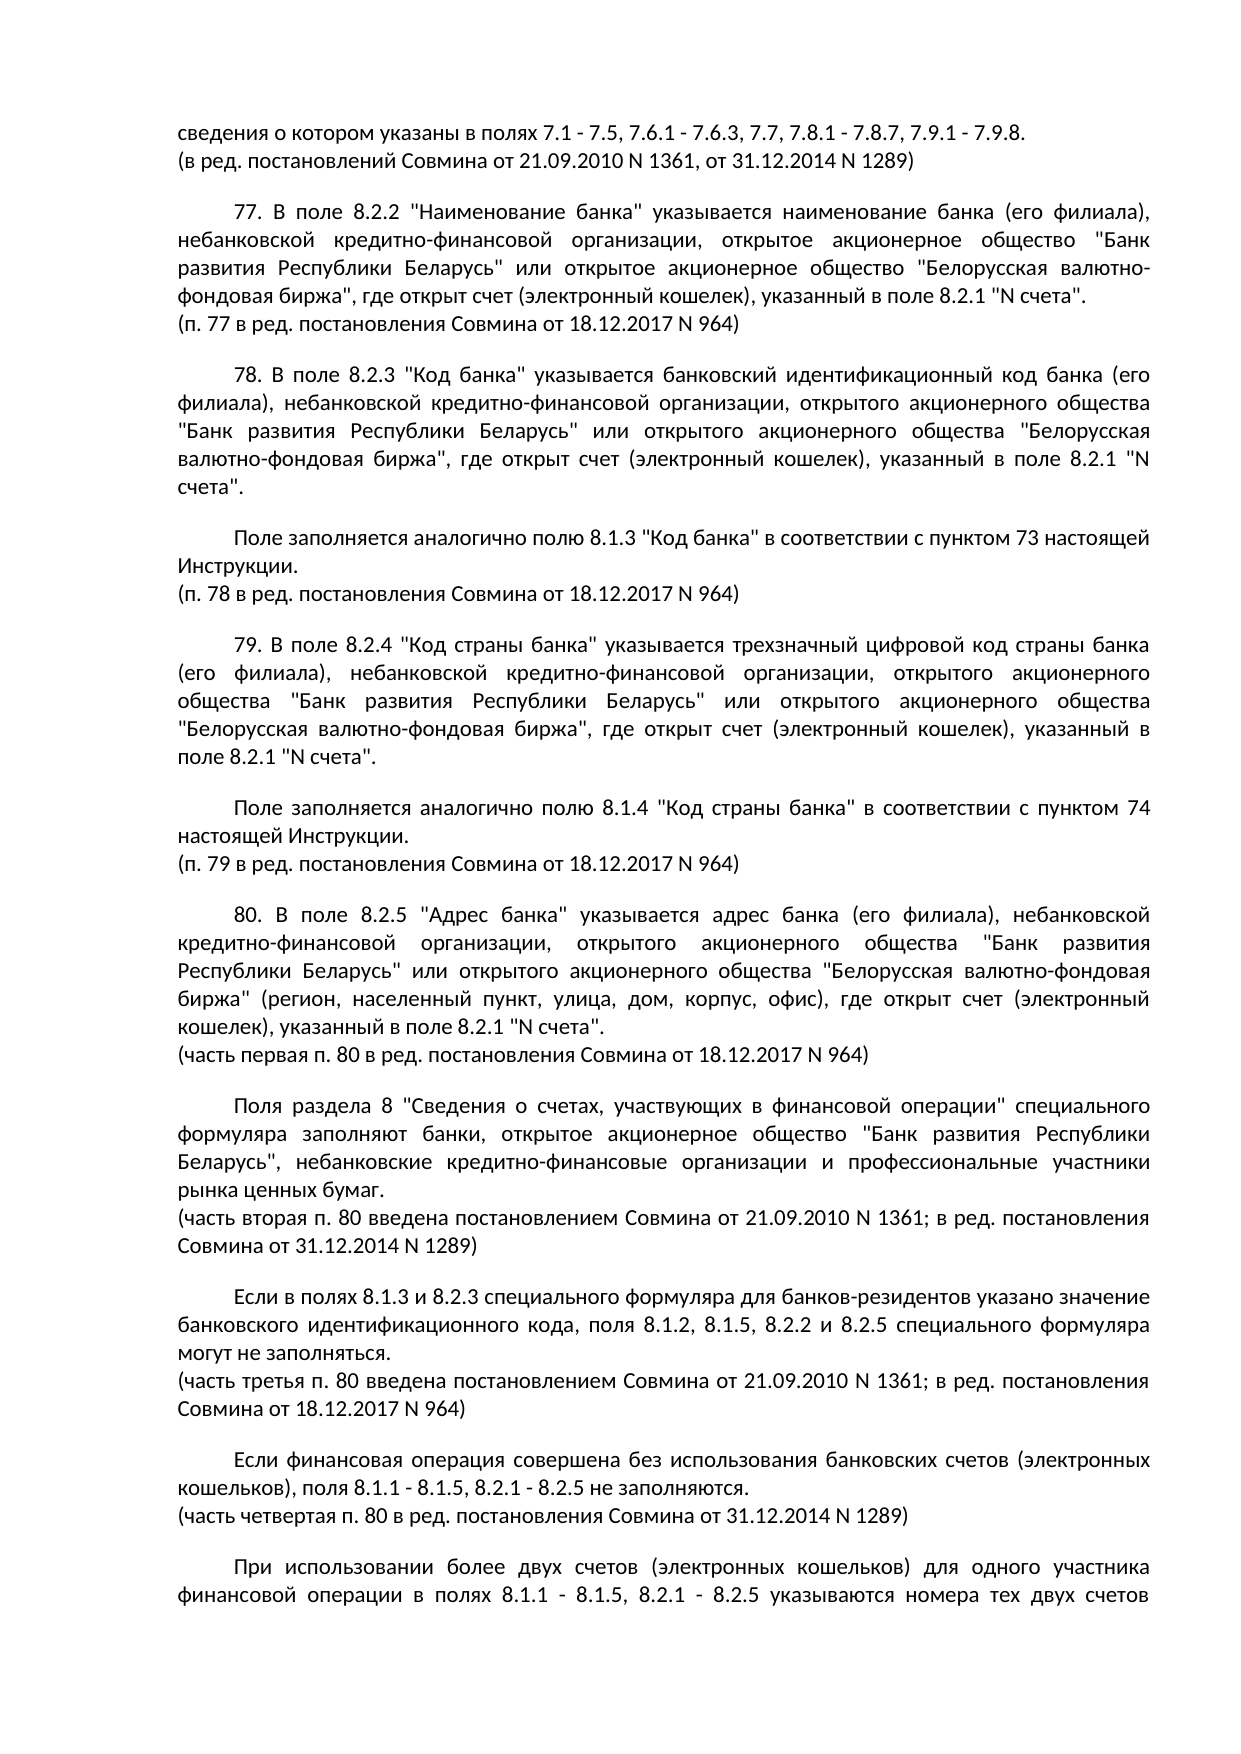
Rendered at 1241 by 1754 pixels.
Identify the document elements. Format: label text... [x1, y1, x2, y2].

text (часть третья п. 80 введена постановлением Совмина от 21.09.2010 N 1361; в ред. постановления Совмина от 18.12.2017 N 964) [177, 1366, 1152, 1422]
text Поле заполняется аналогично полю 8.1.4 "Код страны банка" в соответствии с пунктом 74 настоящей Инструкции. [177, 793, 1152, 849]
text (п. 79 в ред. постановления Совмина от 18.12.2017 N 964) [177, 849, 1152, 877]
text Поле заполняется аналогично полю 8.1.3 "Код банка" в соответствии с пунктом 73 настоящей Инструкции. [177, 523, 1152, 579]
text (часть вторая п. 80 введена постановлением Совмина от 21.09.2010 N 1361; в ред. постановления Совмина от 31.12.2014 N 1289) [177, 1203, 1152, 1259]
text (п. 77 в ред. постановления Совмина от 18.12.2017 N 964) [177, 309, 1152, 337]
text (п. 78 в ред. постановления Совмина от 18.12.2017 N 964) [177, 579, 1152, 607]
text Если финансовая операция совершена без использования банковских счетов (электронных кошельков), поля 8.1.1 - 8.1.5, 8.2.1 - 8.2.5 не заполняются. [177, 1445, 1152, 1501]
text (часть первая п. 80 в ред. постановления Совмина от 18.12.2017 N 964) [177, 1040, 1152, 1068]
text 78. В поле 8.2.3 "Код банка" указывается банковский идентификационный код банка (его филиала), небанковской кредитно-финансовой организации, открытого акционерного общества "Банк развития Республики Беларусь" или открытого акционерного общества "Белорусская валютно-фондовая биржа", где открыт счет (электронный кошелек), указанный в поле 8.2.1 "N счета". [177, 360, 1152, 500]
text Поля раздела 8 "Сведения о счетах, участвующих в финансовой операции" специального формуляра заполняют банки, открытое акционерное общество "Банк развития Республики Беларусь", небанковские кредитно-финансовые организации и профессиональные участники рынка ценных бумаг. [177, 1091, 1152, 1203]
text 79. В поле 8.2.4 "Код страны банка" указывается трехзначный цифровой код страны банка (его филиала), небанковской кредитно-финансовой организации, открытого акционерного общества "Банк развития Республики Беларусь" или открытого акционерного общества "Белорусская валютно-фондовая биржа", где открыт счет (электронный кошелек), указанный в поле 8.2.1 "N счета". [177, 630, 1152, 770]
text Если в полях 8.1.3 и 8.2.3 специального формуляра для банков-резидентов указано значение банковского идентификационного кода, поля 8.1.2, 8.1.5, 8.2.2 и 8.2.5 специального формуляра могут не заполняться. [177, 1282, 1152, 1366]
text 80. В поле 8.2.5 "Адрес банка" указывается адрес банка (его филиала), небанковской кредитно-финансовой организации, открытого акционерного общества "Банк развития Республики Беларусь" или открытого акционерного общества "Белорусская валютно-фондовая биржа" (регион, населенный пункт, улица, дом, корпус, офис), где открыт счет (электронный кошелек), указанный в поле 8.2.1 "N счета". [177, 900, 1152, 1040]
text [177, 118, 1152, 146]
text (в ред. постановлений Совмина от 21.09.2010 N 1361, от 31.12.2014 N 1289) [177, 146, 1152, 174]
text (часть четвертая п. 80 в ред. постановления Совмина от 31.12.2014 N 1289) [177, 1501, 1152, 1529]
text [177, 1552, 1152, 1608]
text 77. В поле 8.2.2 "Наименование банка" указывается наименование банка (его филиала), небанковской кредитно-финансовой организации, открытое акционерное общество "Банк развития Республики Беларусь" или открытое акционерное общество "Белорусская валютно-фондовая биржа", где открыт счет (электронный кошелек), указанный в поле 8.2.1 "N счета". [177, 197, 1152, 309]
